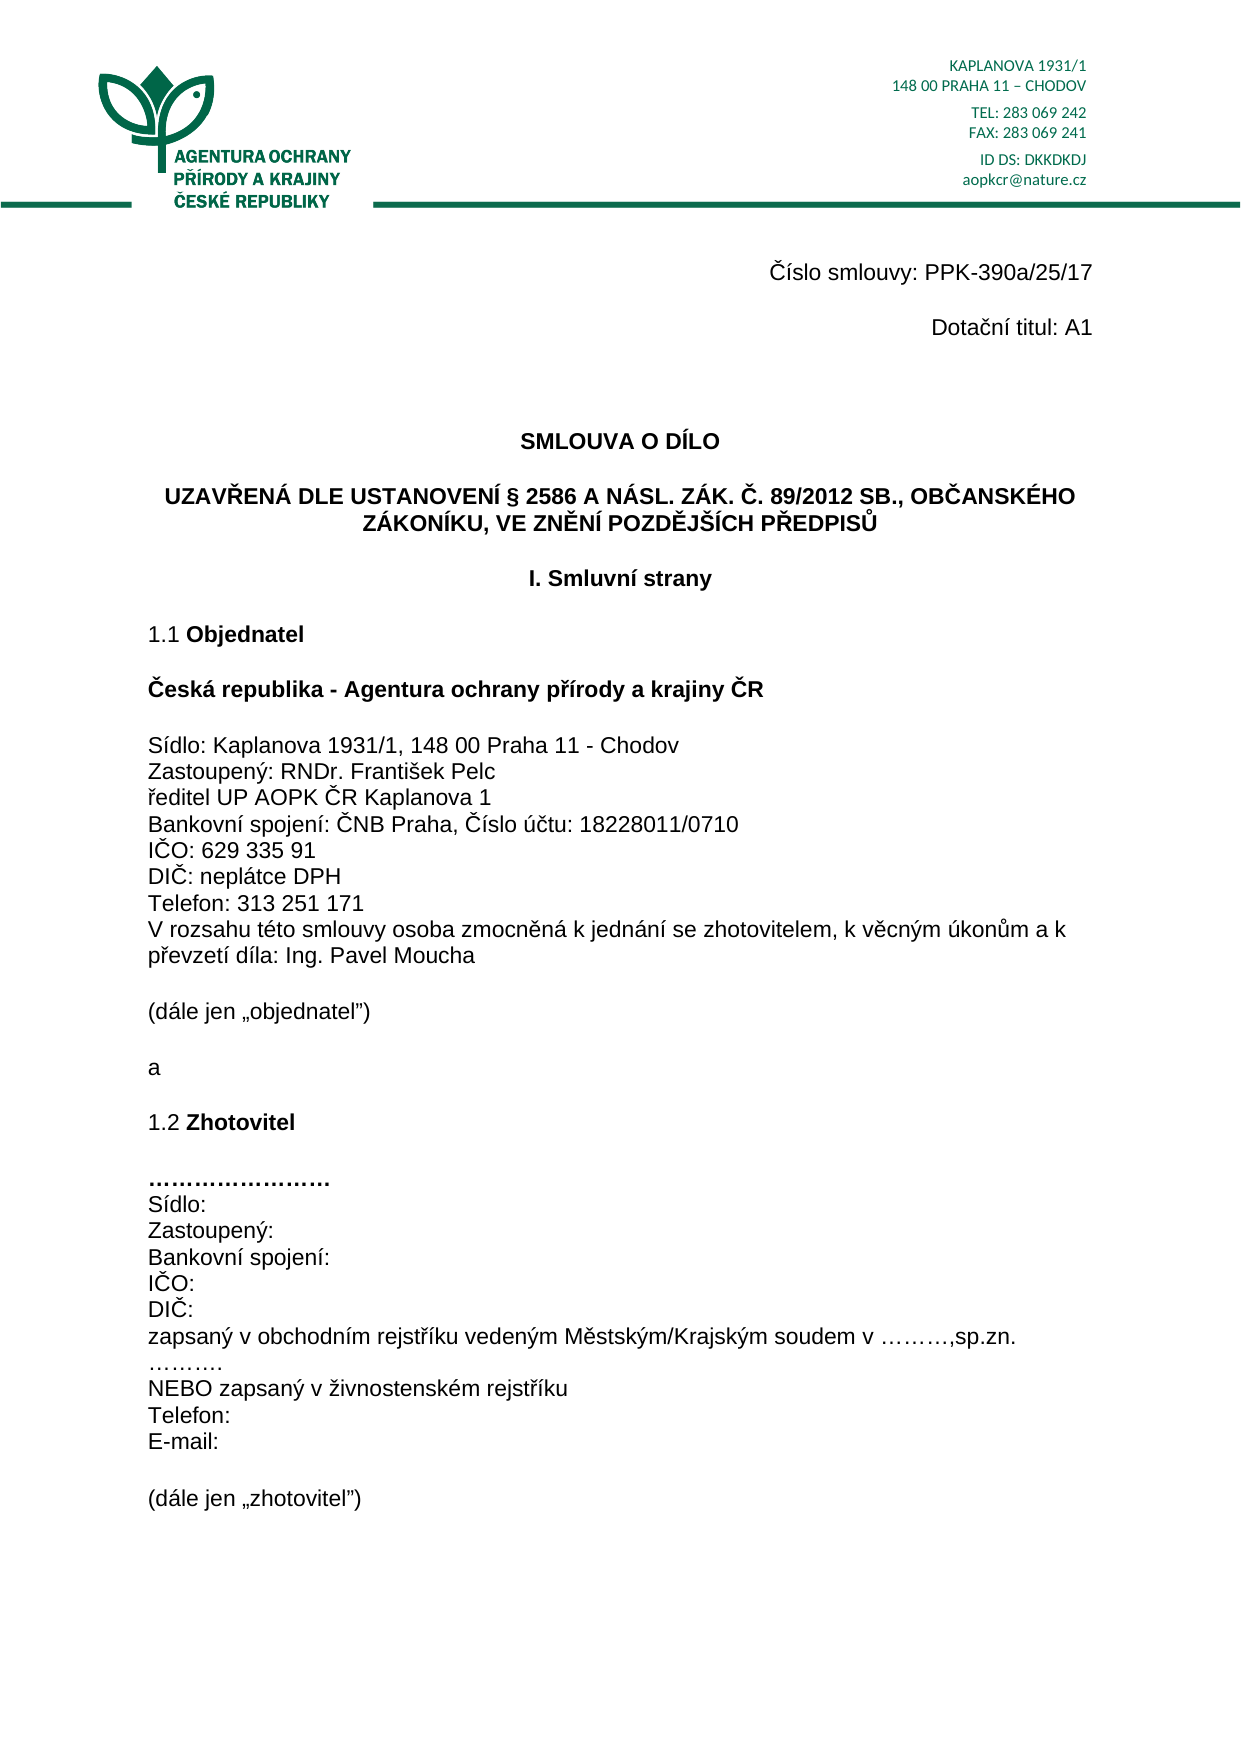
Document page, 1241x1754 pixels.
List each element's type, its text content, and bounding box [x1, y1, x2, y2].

text Zastoupený: RNDr. František Pelc ředitel UP AOPK ČR Kaplanova 1 [148, 758, 1093, 811]
text …………………… [148, 1164, 1093, 1191]
text Bankovní spojení: ČNB Praha, Číslo účtu: 18228011/0710 [148, 811, 1093, 837]
text 1.1 Objednatel [148, 621, 1093, 647]
text E-mail: [148, 1428, 1093, 1454]
text Bankovní spojení: [148, 1243, 1093, 1270]
text 1.2 Zhotovitel [148, 1109, 1093, 1135]
text Sídlo: [148, 1191, 1093, 1217]
text Číslo smlouvy: PPK-390a/25/17 [148, 259, 1093, 285]
text Telefon: [148, 1402, 1093, 1428]
text Telefon: 313 251 171 [148, 890, 1093, 916]
text Dotační titul: A1 [148, 314, 1093, 341]
text (dále jen „objednatel”) [148, 998, 1093, 1024]
text V rozsahu této smlouvy osoba zmocněná k jednání se zhotovitelem, k věcným úkonům a k převzetí díla: Ing. Pavel Moucha [148, 916, 1093, 969]
text Česká republika - Agentura ochrany přírody a krajiny ČR [148, 676, 1093, 702]
text zapsaný v obchodním rejstříku vedeným Městským/Krajským soudem v ………,sp.zn. ………. [148, 1323, 1093, 1375]
text NEBO zapsaný v živnostenském rejstříku [148, 1375, 1093, 1402]
text (dále jen „zhotovitel”) [148, 1484, 1093, 1511]
text IČO: 629 335 91 [148, 837, 1093, 863]
text DIČ: [148, 1296, 1093, 1323]
text IČO: [148, 1270, 1093, 1296]
text I. Smluvní strany [148, 565, 1093, 591]
text UZAVŘENÁ DLE USTANOVENÍ § 2586 A NÁSL. ZÁK. Č. 89/2012 SB., OBČANSKÉHO ZÁKONÍKU, VE ZNĚNÍ POZDĚJŠÍCH PŘEDPISŮ [148, 483, 1093, 536]
text Zastoupený: [148, 1217, 1093, 1243]
text SMLOUVA O DÍLO [148, 428, 1093, 454]
text a [148, 1053, 1093, 1080]
picture [0, 0, 1241, 208]
text Sídlo: Kaplanova 1931/1, 148 00 Praha 11 - Chodov [148, 732, 1093, 758]
text DIČ: neplátce DPH [148, 863, 1093, 890]
